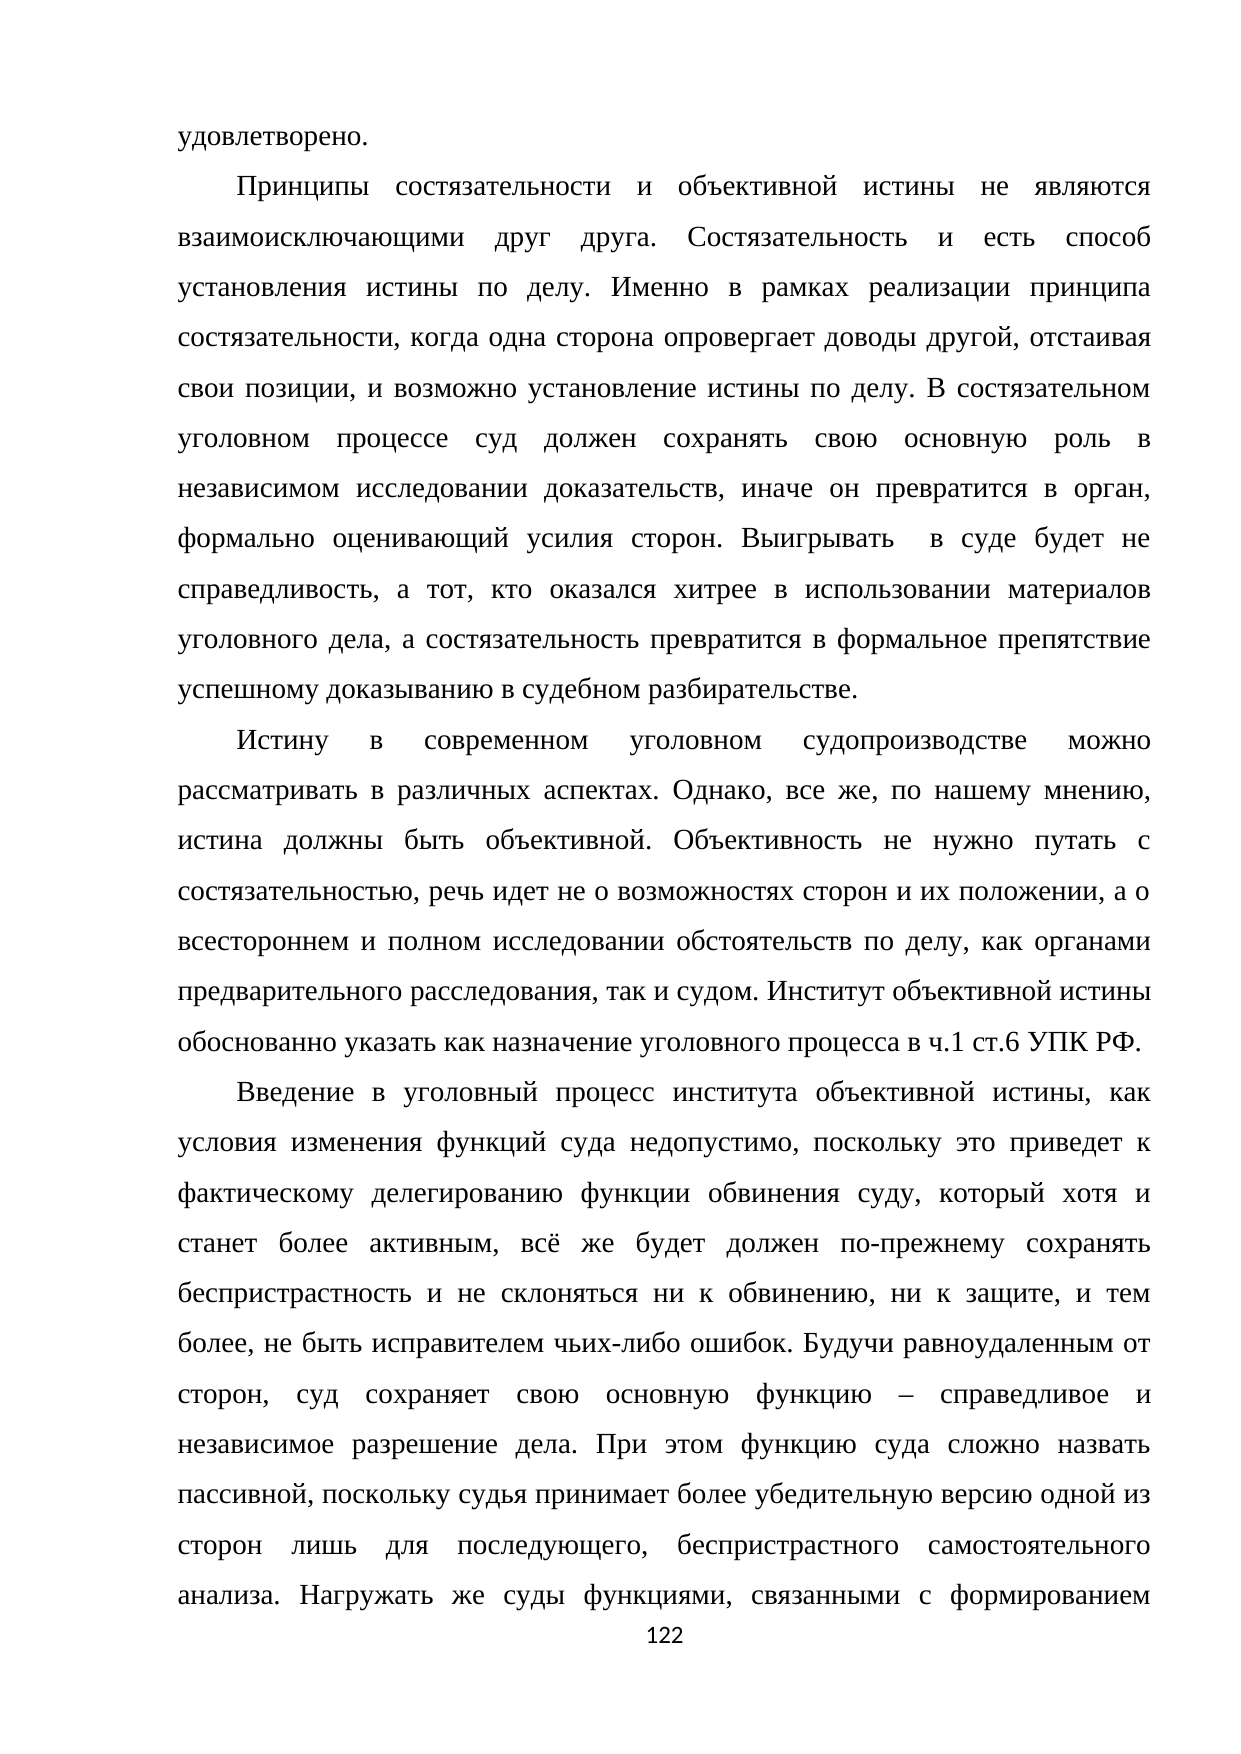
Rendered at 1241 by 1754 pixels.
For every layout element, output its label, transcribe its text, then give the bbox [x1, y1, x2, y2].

text Принципы состязательности и объективной истины не являются взаимоисключающими друг друга. Состязательность и есть способ установления истины по делу. Именно в рамках реализации принципа состязательности, когда одна сторона опровергает доводы другой, отстаивая свои позиции, и возможно установление истины по делу. В состязательном уголовном процессе суд должен сохранять свою основную роль в независимом исследовании доказательств, иначе он превратится в орган, формально оценивающий усилия сторон. Выигрывать в суде будет не справедливость, а тот, кто оказался хитрее в использовании материалов уголовного дела, а состязательность превратится в формальное препятствие успешному доказыванию в судебном разбирательстве. [177, 168, 1152, 705]
text Истину в современном уголовном судопроизводстве можно рассматривать в различных аспектах. Однако, все же, по нашему мнению, истина должны быть объективной. Объективность не нужно путать с состязательностью, речь идет не о возможностях сторон и их положении, а о всестороннем и полном исследовании обстоятельств по делу, как органами предварительного расследования, так и судом. Институт объективной истины обоснованно указать как назначение уголовного процесса в ч.1 ст.6 УПК РФ. [177, 722, 1152, 1057]
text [177, 118, 1152, 152]
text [177, 1074, 1152, 1611]
